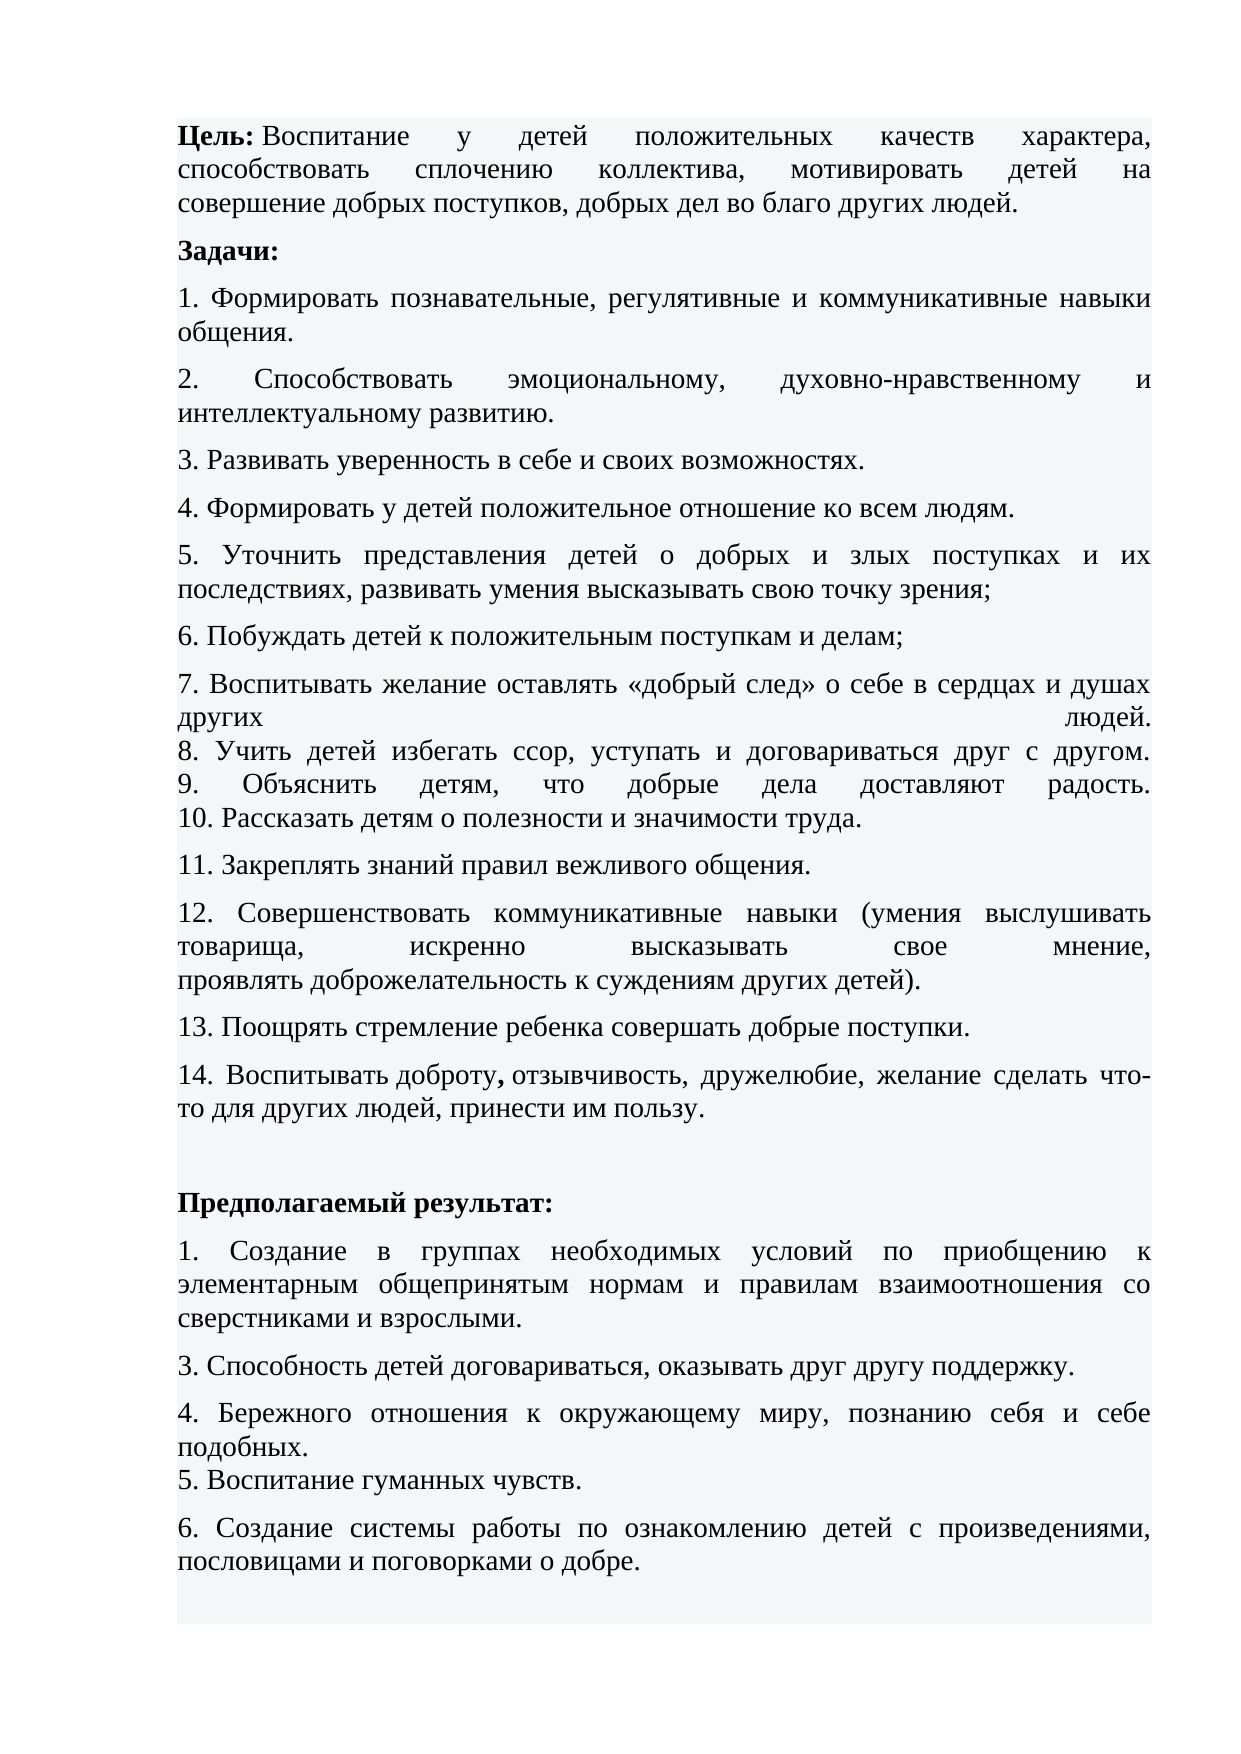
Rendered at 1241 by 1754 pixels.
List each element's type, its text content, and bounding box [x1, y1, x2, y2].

text 6. Создание системы работы по ознакомлению детей с произведениями, пословицами и поговорками о добре. [177, 1510, 1152, 1577]
text 3. Развивать уверенность в себе и своих возможностях. [177, 442, 1152, 476]
text 1. Формировать познавательные, регулятивные и коммуникативные навыки общения. [177, 280, 1152, 347]
text 2. Способствовать эмоциональному, духовно-нравственному и интеллектуальному развитию. [177, 361, 1152, 428]
text 11. Закреплять знаний правил вежливого общения. [177, 847, 1152, 881]
text Предполагаемый результат: [177, 1186, 1152, 1219]
text 6. Побуждать детей к положительным поступкам и делам; [177, 618, 1152, 652]
text 12. Совершенствовать коммуникативные навыки (умения выслушивать товарища, искренно высказывать свое мнение, проявлять доброжелательность к суждениям других детей). [177, 895, 1152, 996]
text 14. Воспитывать доброту, отзывчивость, дружелюбие, желание сделать что-то для других людей, принести им пользу. [177, 1057, 1152, 1124]
text 5. Уточнить представления детей о добрых и злых поступках и их последствиях, развивать умения высказывать свою точку зрения; [177, 537, 1152, 604]
text Цель: Воспитание у детей положительных качеств характера, способствовать сплочению коллектива, мотивировать детей на совершение добрых поступков, добрых дел во благо других людей. [177, 118, 1152, 219]
text 3. Способность детей договариваться, оказывать друг другу поддержку. [177, 1348, 1152, 1381]
text Задачи: [177, 233, 1152, 266]
text 4. Формировать у детей положительное отношение ко всем людям. [177, 490, 1152, 523]
text 4. Бережного отношения к окружающему миру, познанию себя и себе подобных. 5. Воспитание гуманных чувств. [177, 1395, 1152, 1496]
text 7. Воспитывать желание оставлять «добрый след» о себе в сердцах и душах других людей. 8. Учить детей избегать ссор, уступать и договариваться друг с другом. 9. Объяснить детям, что добрые дела доставляют радость. 10. Рассказать детям о полезности и значимости труда. [177, 666, 1152, 833]
text 1. Создание в группах необходимых условий по приобщению к элементарным общепринятым нормам и правилам взаимоотношения со сверстниками и взрослыми. [177, 1233, 1152, 1334]
text 13. Поощрять стремление ребенка совершать добрые поступки. [177, 1009, 1152, 1043]
